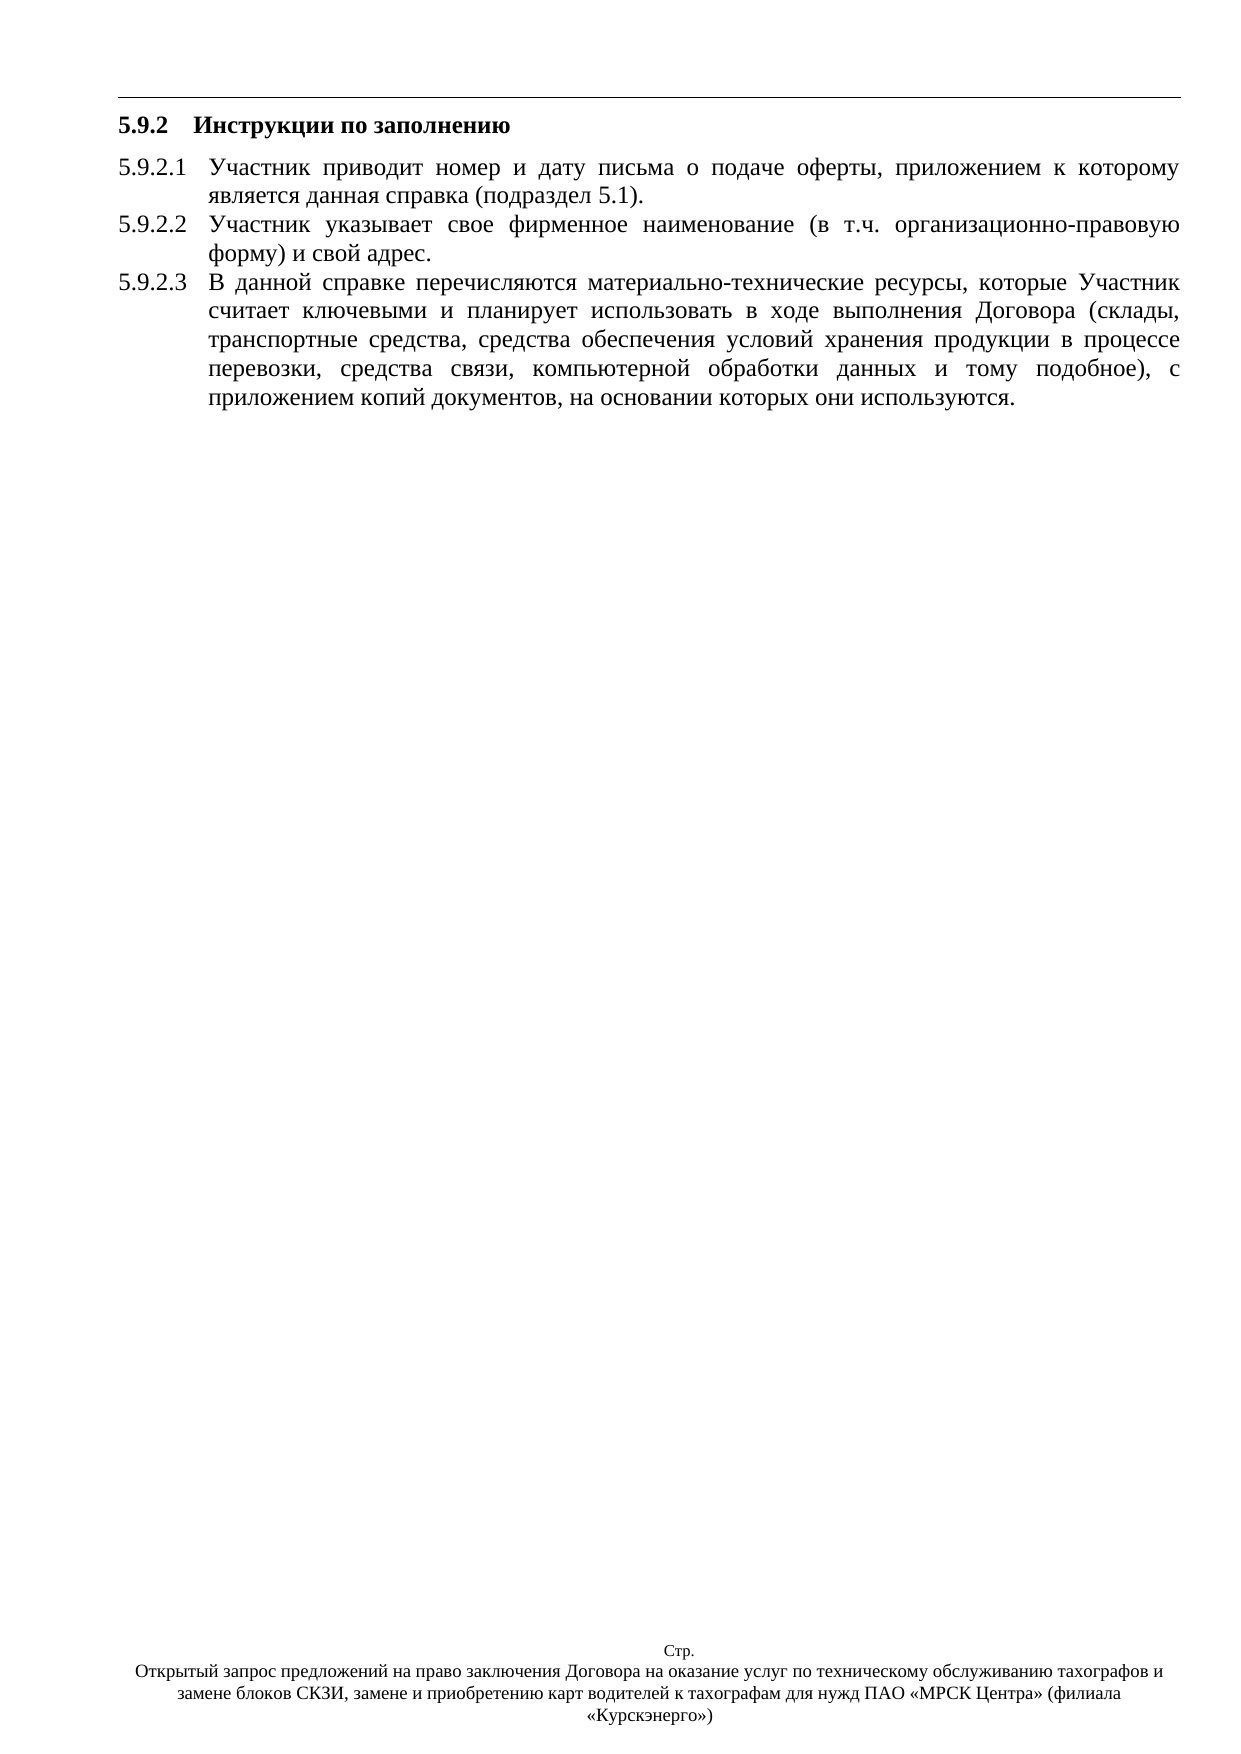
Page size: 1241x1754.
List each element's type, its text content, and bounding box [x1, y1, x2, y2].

subtitle Инструкции по заполнению [118, 111, 1181, 139]
list Участник указывает свое фирменное наименование (в т.ч. организационно-правовую форму) и свой адрес. [118, 209, 1181, 267]
list Участник приводит номер и дату письма о подаче оферты, приложением к которому является данная справка (подраздел 5.1). [118, 152, 1181, 209]
list В данной справке перечисляются материально-технические ресурсы, которые Участник считает ключевыми и планирует использовать в ходе выполнения Договора (склады, транспортные средства, средства обеспечения условий хранения продукции в процессе перевозки, средства связи, компьютерной обработки данных и тому подобное), с приложением копий документов, на основании которых они используются. [118, 267, 1181, 411]
